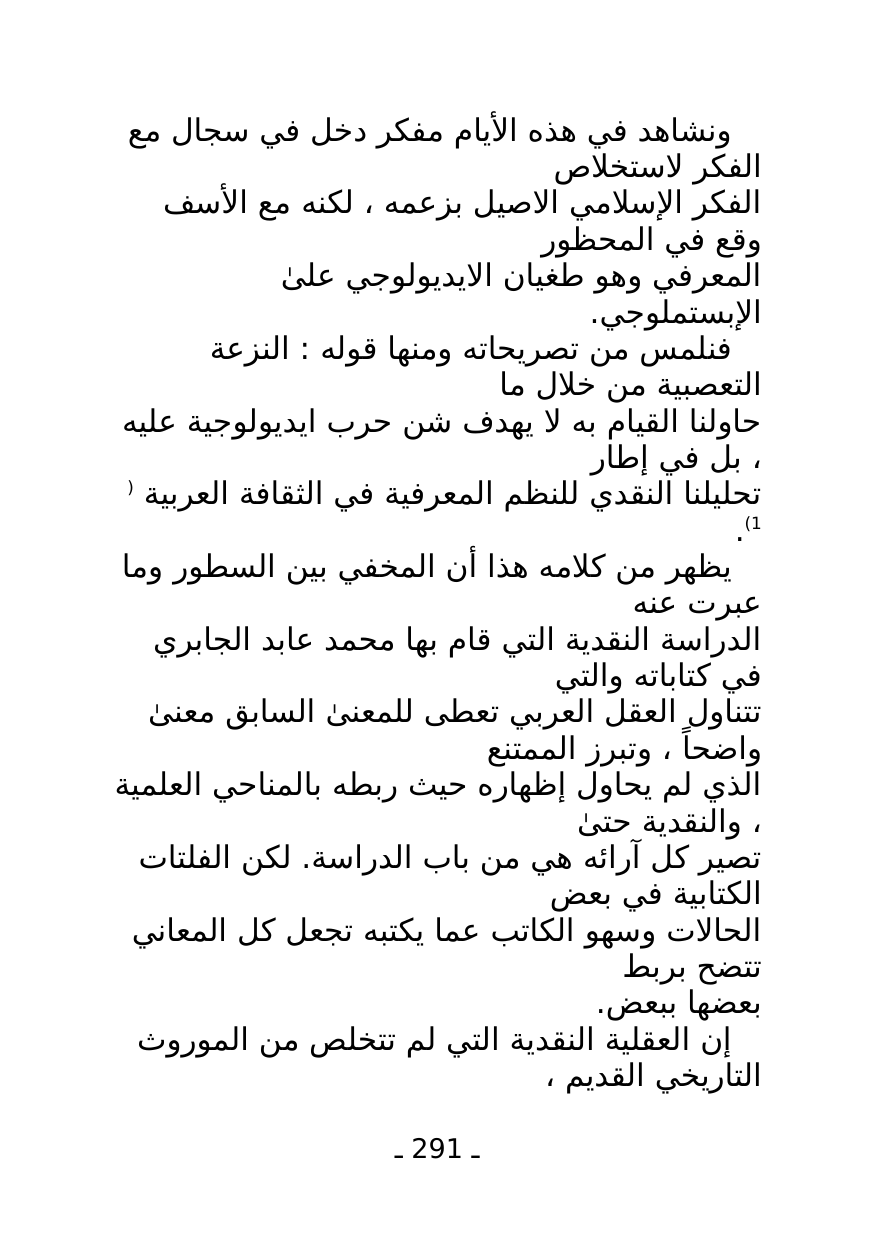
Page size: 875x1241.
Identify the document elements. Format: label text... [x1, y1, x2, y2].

text فنلمس من تصريحاته ومنها قوله : النزعة التعصبية من خلال ما حاولنا القيام به لا يهدف شن حرب ايديولوجية عليه ، بل في إطار تحليلنا النقدي للنظم المعرفية في الثقافة العربية (1). [112, 330, 762, 548]
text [112, 1021, 762, 1094]
text يظهر من كلامه هذا أن المخفي بين السطور وما عبرت عنه الدراسة النقدية التي قام بها محمد عابد الجابري في كتاباته والتي تتناول العقل العربي تعطى للمعنىٰ السابق معنىٰ واضحاً ، وتبرز الممتنع الذي لم يحاول إظهاره حيث ربطه بالمناحي العلمية ، والنقدية حتىٰ تصير كل آرائه هي من باب الدراسة. لكن الفلتات الكتابية في بعض الحالات وسهو الكاتب عما يكتبه تجعل كل المعاني تتضح بربط بعضها ببعض. [112, 548, 762, 1021]
text ونشاهد في هذه الأيام مفكر دخل في سجال مع الفكر لاستخلاص الفكر الإسلامي الاصيل بزعمه ، لكنه مع الأسف وقع في المحظور المعرفي وهو طغيان الايديولوجي علىٰ الإبستملوجي. [112, 112, 762, 330]
